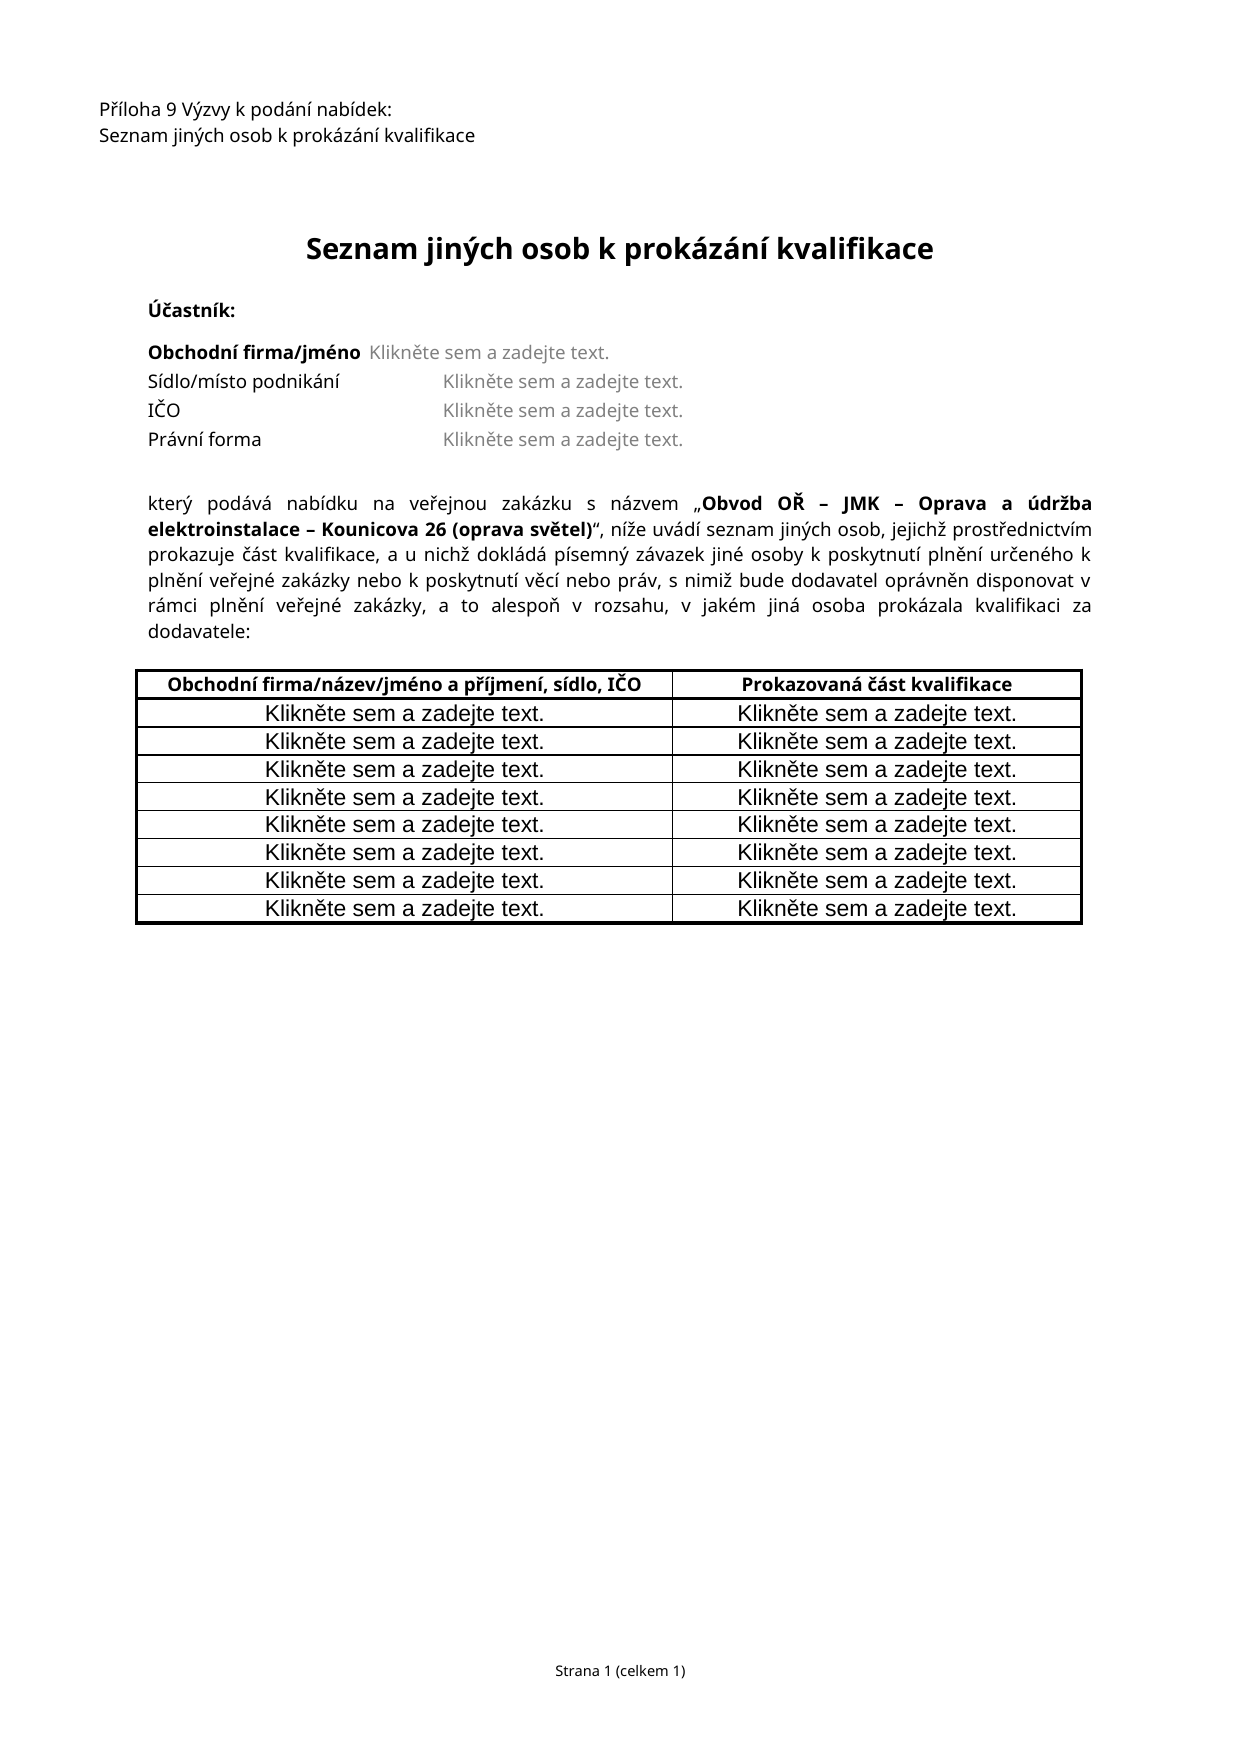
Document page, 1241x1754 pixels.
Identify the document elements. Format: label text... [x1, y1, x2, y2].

text Právní forma [148, 423, 1093, 452]
text který podává nabídku na veřejnou zakázku s názvem „Obvod OŘ – JMK – Oprava a údržba elektroinstalace – Kounicova 26 (oprava světel)“, níže uvádí seznam jiných osob, jejichž prostřednictvím prokazuje část kvalifikace, a u nichž dokládá písemný závazek jiné osoby k poskytnutí plnění určeného k plnění veřejné zakázky nebo k poskytnutí věcí nebo práv, s nimiž bude dodavatel oprávněn disponovat v rámci plnění veřejné zakázky, a to alespoň v rozsahu, v jakém jiná osoba prokázala kvalifikaci za dodavatele: [148, 490, 1093, 643]
title Seznam jiných osob k prokázání kvalifikace [148, 228, 1093, 268]
text IČO [148, 394, 1093, 423]
text Účastník: [148, 293, 1093, 324]
table_header Prokazovaná část kvalifikace [673, 672, 1080, 697]
text Sídlo/místo podnikání [148, 365, 1093, 394]
text Obchodní firma/jméno [148, 336, 1093, 365]
table_header Obchodní firma/název/jméno a příjmení, sídlo, IČO [138, 672, 672, 697]
